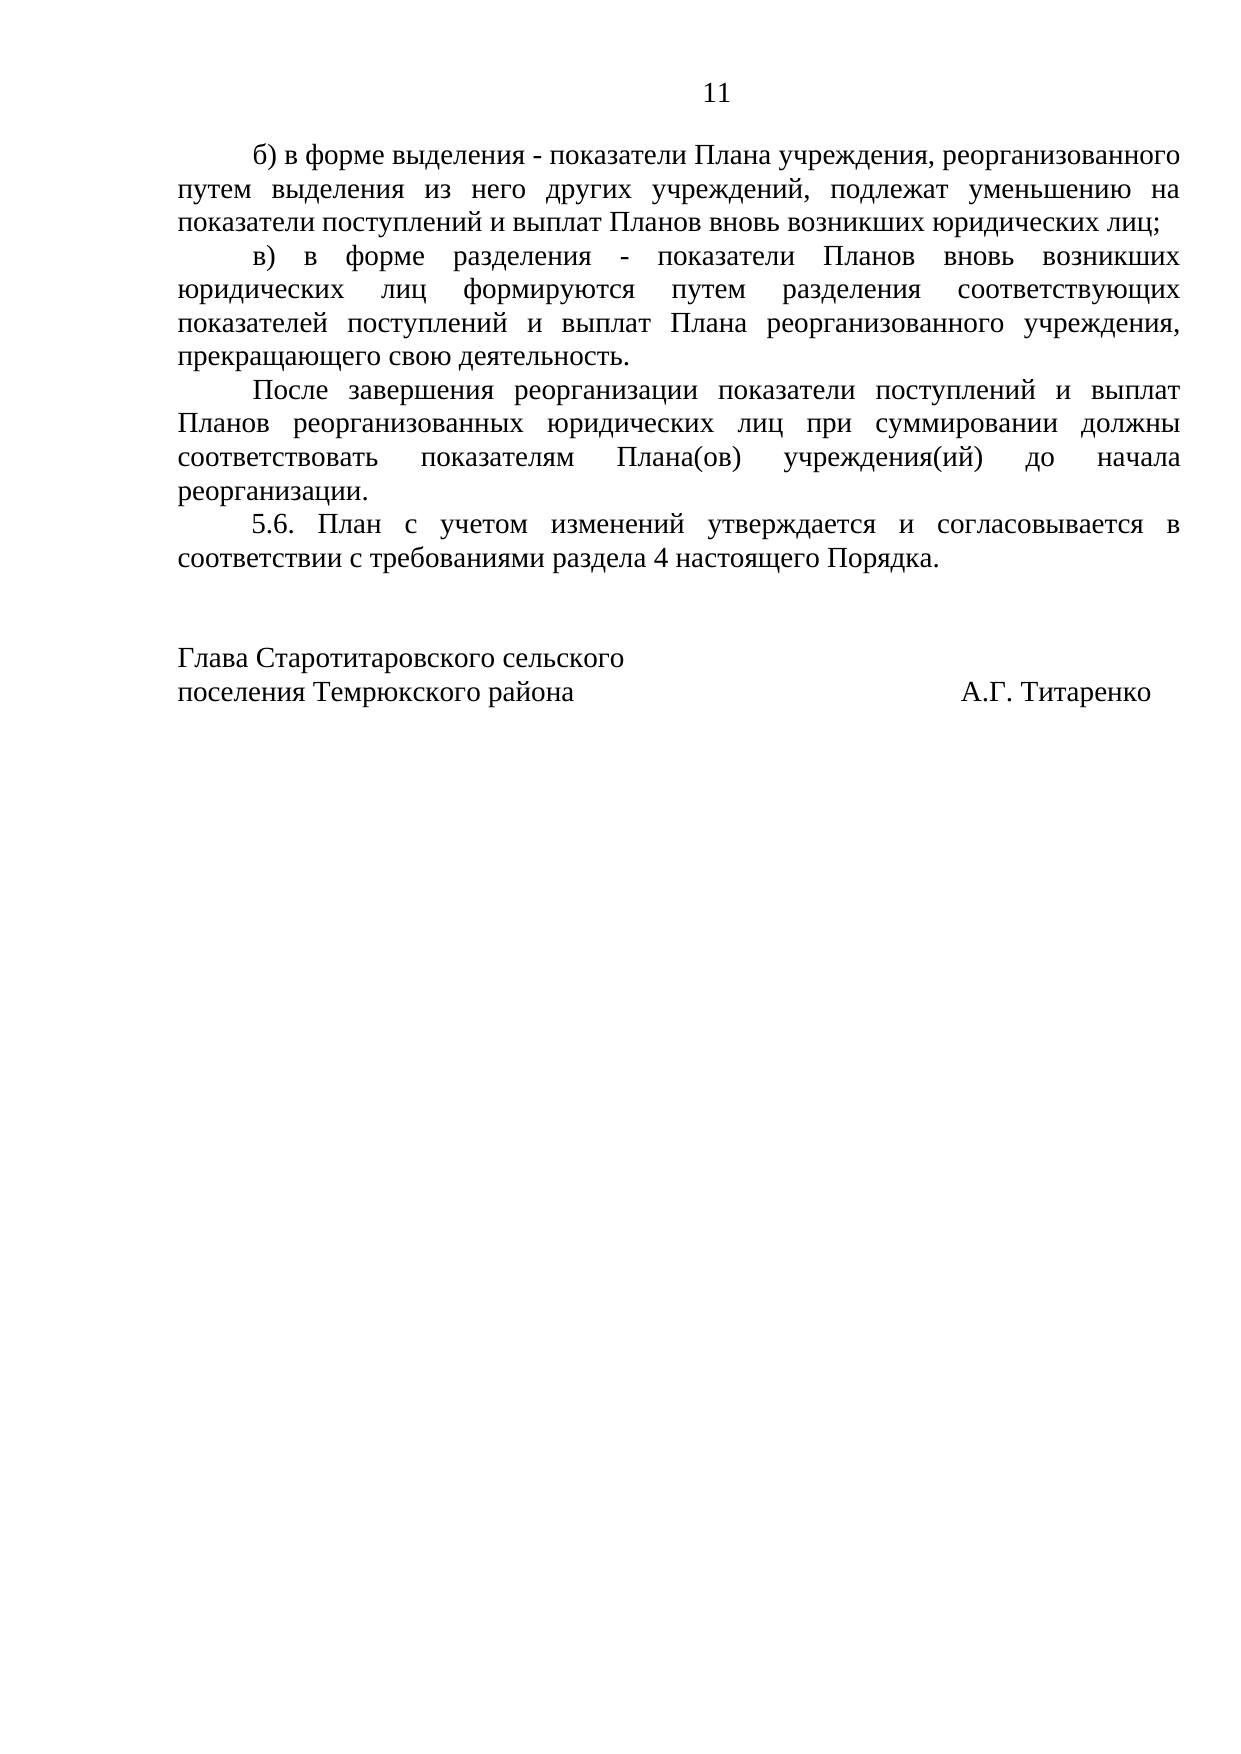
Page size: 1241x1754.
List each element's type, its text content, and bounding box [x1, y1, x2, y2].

text в) в форме разделения - показатели Планов вновь возникших юридических лиц формируются путем разделения соответствующих показателей поступлений и выплат Плана реорганизованного учреждения, прекращающего свою деятельность. [177, 238, 1181, 372]
text Глава Старотитаровского сельского [177, 640, 1181, 674]
text б) в форме выделения - показатели Плана учреждения, реорганизованного путем выделения из него других учреждений, подлежат уменьшению на показатели поступлений и выплат Планов вновь возникших юридических лиц; [177, 137, 1181, 238]
text поселения Темрюкского района А.Г. Титаренко [177, 674, 1181, 707]
text 5.6. План с учетом изменений утверждается и согласовывается в соответствии с требованиями раздела 4 настоящего Порядка. [177, 506, 1181, 573]
text После завершения реорганизации показатели поступлений и выплат Планов реорганизованных юридических лиц при суммировании должны соответствовать показателям Плана(ов) учреждения(ий) до начала реорганизации. [177, 372, 1181, 506]
